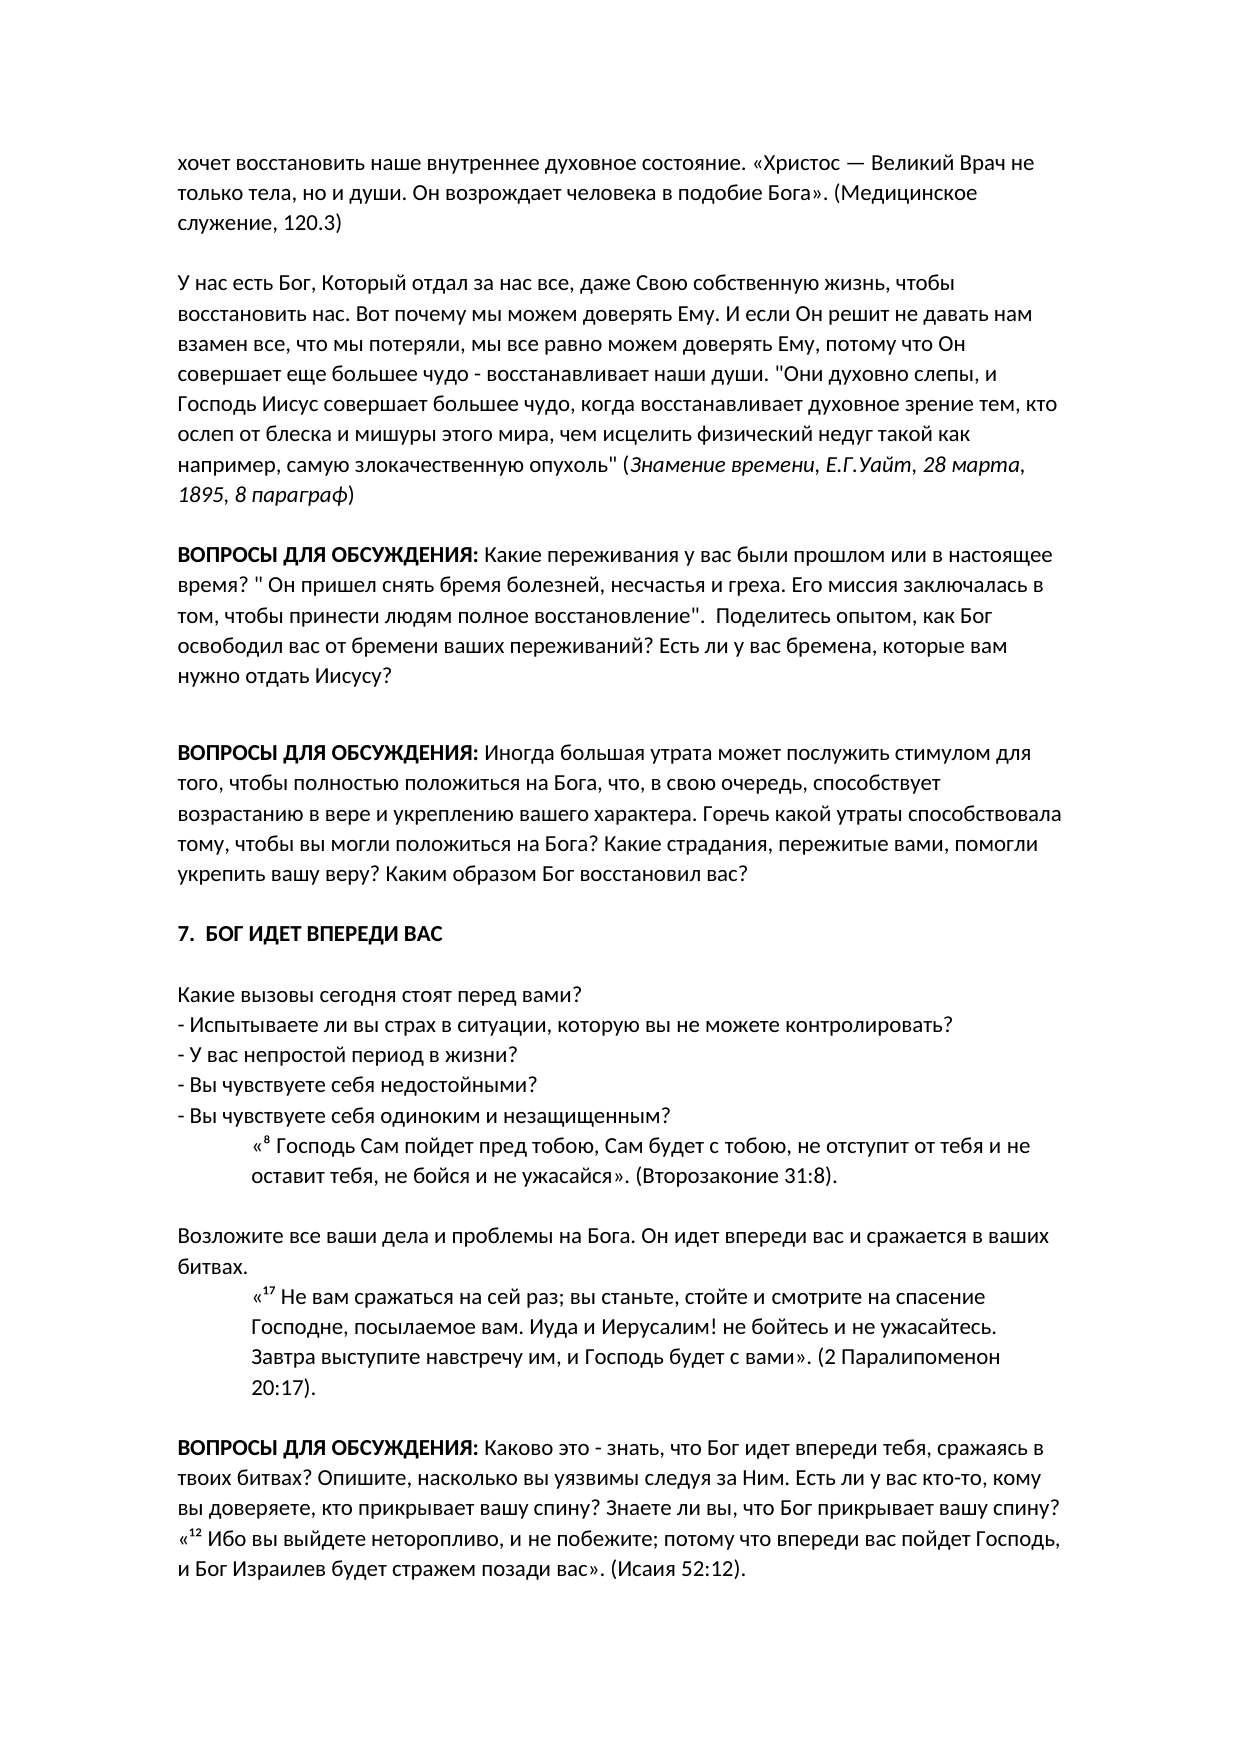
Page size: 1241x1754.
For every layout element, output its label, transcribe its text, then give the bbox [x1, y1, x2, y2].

text ВОПРОСЫ ДЛЯ ОБСУЖДЕНИЯ: Каково это - знать, что Бог идет впереди тебя, сражаясь в твоих битвах? Опишите, насколько вы уязвимы следуя за Ним. Есть ли у вас кто-то, кому вы доверяете, кто прикрывает вашу спину? Знаете ли вы, что Бог прикрывает вашу спину? «¹² Ибо вы выйдете неторопливо, и не побежите; потому что впереди вас пойдет Господь, и Бог Израилев будет стражем позади вас». (Исаия 52:12). [177, 1433, 1063, 1582]
text - Испытываете ли вы страх в ситуации, которую вы не можете контролировать? [177, 1010, 1063, 1038]
text - У вас непростой период в жизни? [177, 1040, 1063, 1068]
text «⁸ Господь Сам пойдет пред тобою, Сам будет с тобою, не отступит от тебя и не оставит тебя, не бойся и не ужасайся». (Второзаконие 31:8). [177, 1131, 1063, 1189]
text 7. БОГ ИДЕТ ВПЕРЕДИ ВАС [177, 919, 1063, 947]
text - Вы чувствуете себя недостойными? [177, 1071, 1063, 1098]
text «¹⁷ Не вам сражаться на сей раз; вы станьте, стойте и смотрите на спасение Господне, посылаемое вам. Иуда и Иерусалим! не бойтесь и не ужасайтесь. Завтра выступите навстречу им, и Господь будет с вами». (2 Паралипоменон 20:17). [177, 1282, 1063, 1401]
text Возложите все ваши дела и проблемы на Бога. Он идет впереди вас и сражается в ваших битвах. [177, 1222, 1063, 1280]
text У нас есть Бог, Который отдал за нас все, даже Свою собственную жизнь, чтобы восстановить нас. Вот почему мы можем доверять Ему. И если Он решит не давать нам взамен все, что мы потеряли, мы все равно можем доверять Ему, потому что Он совершает еще большее чудо - восстанавливает наши души. "Они духовно слепы, и Господь Иисус совершает большее чудо, когда восстанавливает духовное зрение тем, кто ослеп от блеска и мишуры этого мира, чем исцелить физический недуг такой как например, самую злокачественную опухоль" (Знамение времени, Е.Г.Уайт, 28 марта, 1895, 8 параграф) [177, 268, 1063, 508]
text - Вы чувствуете себя одиноким и незащищенным? [177, 1101, 1063, 1129]
text ВОПРОСЫ ДЛЯ ОБСУЖДЕНИЯ: Иногда большая утрата может послужить стимулом для того, чтобы полностью положиться на Бога, что, в свою очередь, способствует возрастанию в вере и укреплению вашего характера. Горечь какой утраты способствовала тому, чтобы вы могли положиться на Бога? Какие страдания, пережитые вами, помогли укрепить вашу веру? Каким образом Бог восстановил вас? [177, 738, 1063, 887]
text Какие вызовы сегодня стоят перед вами? [177, 980, 1063, 1008]
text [177, 148, 1063, 236]
text ВОПРОСЫ ДЛЯ ОБСУЖДЕНИЯ: Какие переживания у вас были прошлом или в настоящее время? " Он пришел снять бремя болезней, несчастья и греха. Его миссия заключалась в том, чтобы принести людям полное восстановление". Поделитесь опытом, как Бог освободил вас от бремени ваших переживаний? Есть ли у вас бремена, которые вам нужно отдать Иисусу? [177, 540, 1063, 689]
